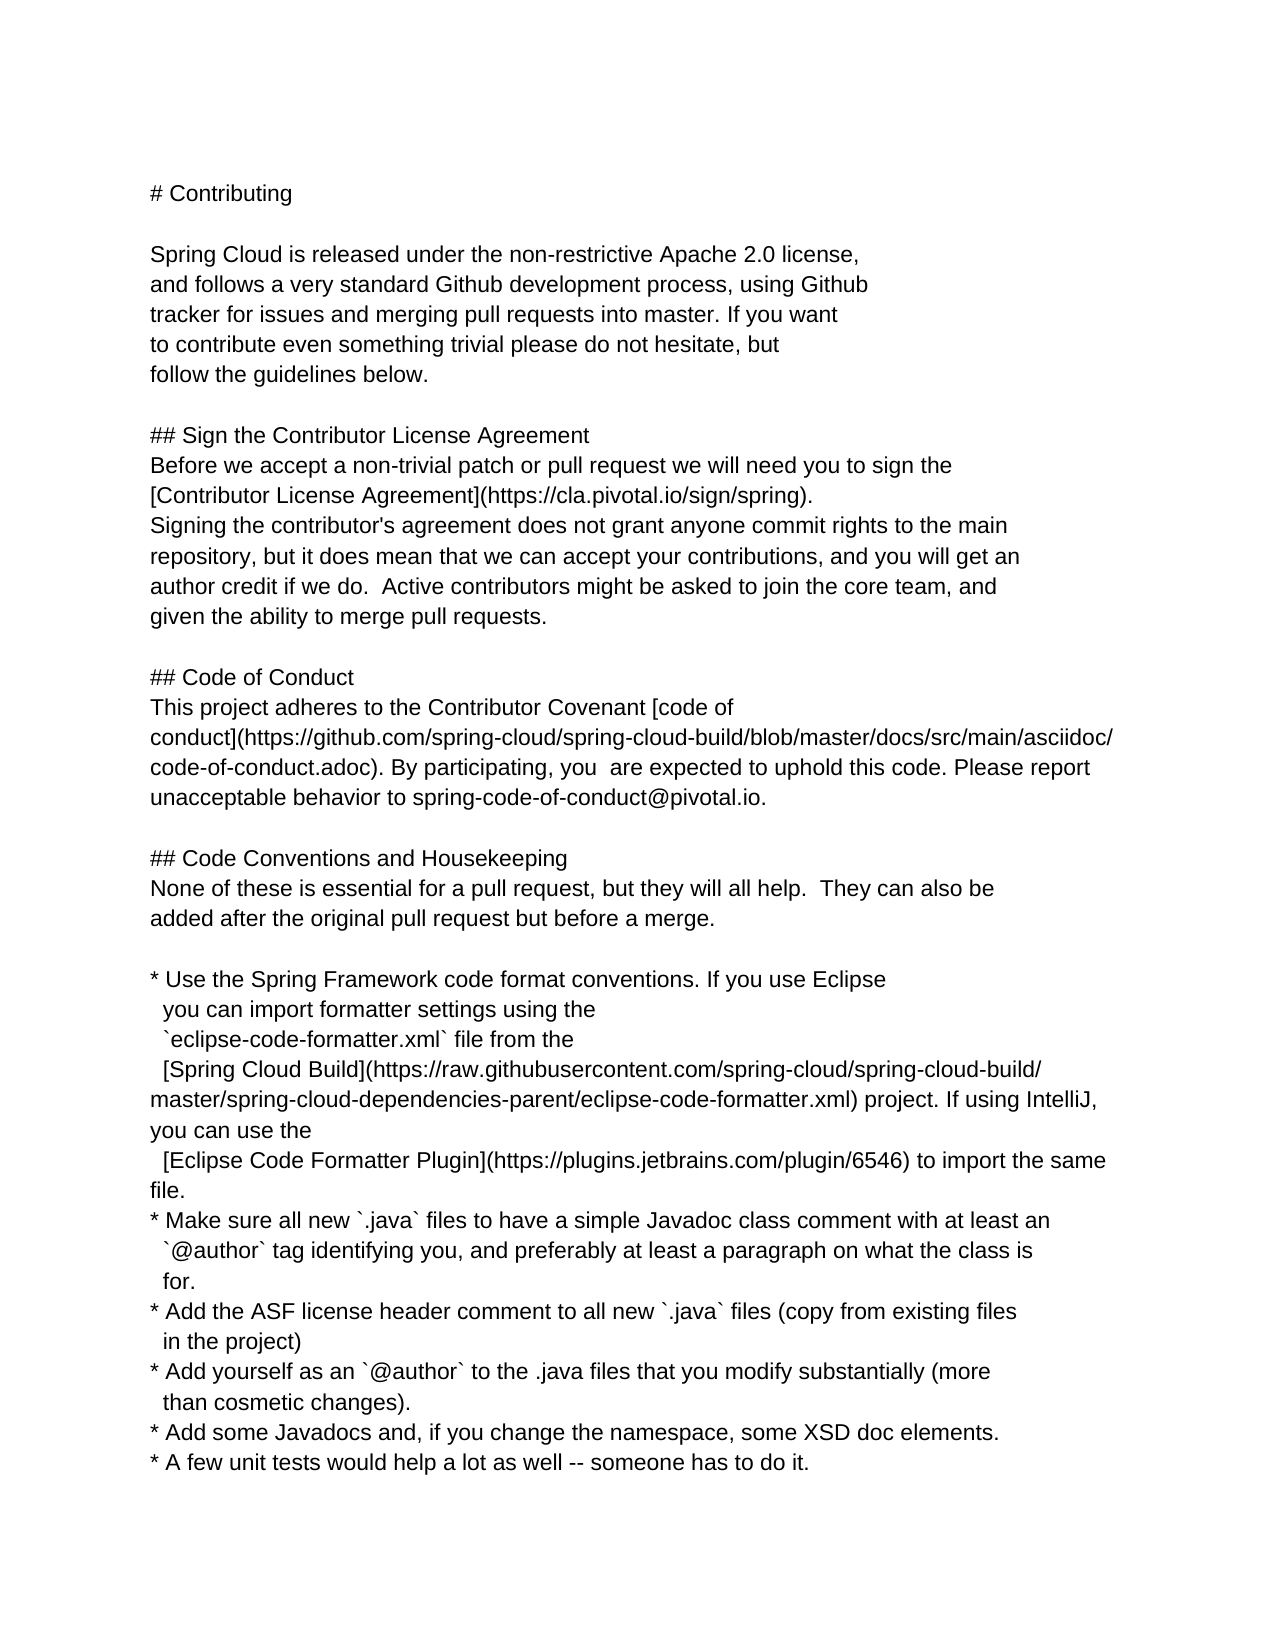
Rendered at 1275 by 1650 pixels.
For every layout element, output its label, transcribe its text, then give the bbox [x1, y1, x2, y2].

text follow the guidelines below. [150, 361, 1125, 388]
text * Add yourself as an `@author` to the .java files that you modify substantially (more [150, 1358, 1125, 1385]
text [Contributor License Agreement](https://cla.pivotal.io/sign/spring). [150, 482, 1125, 509]
text added after the original pull request but before a merge. [150, 905, 1125, 932]
text conduct](https://github.com/spring-cloud/spring-cloud-build/blob/master/docs/src/main/asciidoc/code-of-conduct.adoc). By participating, you are expected to uphold this code. Please report [150, 724, 1125, 781]
text [Eclipse Code Formatter Plugin](https://plugins.jetbrains.com/plugin/6546) to import the same file. [150, 1147, 1125, 1203]
text Signing the contributor's agreement does not grant anyone commit rights to the main [150, 512, 1125, 539]
text repository, but it does mean that we can accept your contributions, and you will get an [150, 543, 1125, 569]
text * Add some Javadocs and, if you change the namespace, some XSD doc elements. [150, 1419, 1125, 1445]
text This project adheres to the Contributor Covenant [code of [150, 694, 1125, 720]
text `eclipse-code-formatter.xml` file from the [150, 1026, 1125, 1052]
text * Add the ASF license header comment to all new `.java` files (copy from existing files [150, 1298, 1125, 1324]
text None of these is essential for a pull request, but they will all help. They can also be [150, 875, 1125, 901]
text Before we accept a non-trivial patch or pull request we will need you to sign the [150, 452, 1125, 478]
text in the project) [150, 1328, 1125, 1354]
text * Use the Spring Framework code format conventions. If you use Eclipse [150, 966, 1125, 992]
text ## Code of Conduct [150, 663, 1125, 690]
text * A few unit tests would help a lot as well -- someone has to do it. [150, 1449, 1125, 1475]
text Spring Cloud is released under the non-restrictive Apache 2.0 license, [150, 241, 1125, 267]
text * Make sure all new `.java` files to have a simple Javadoc class comment with at least an [150, 1207, 1125, 1234]
text ## Code Conventions and Housekeeping [150, 845, 1125, 871]
text [Spring Cloud Build](https://raw.githubusercontent.com/spring-cloud/spring-cloud-build/master/spring-cloud-dependencies-parent/eclipse-code-formatter.xml) project. If using IntelliJ, you can use the [150, 1056, 1125, 1143]
text `@author` tag identifying you, and preferably at least a paragraph on what the class is [150, 1237, 1125, 1264]
text you can import formatter settings using the [150, 996, 1125, 1022]
text for. [150, 1268, 1125, 1294]
text than cosmetic changes). [150, 1388, 1125, 1415]
text and follows a very standard Github development process, using Github [150, 271, 1125, 297]
text tracker for issues and merging pull requests into master. If you want [150, 301, 1125, 327]
text given the ability to merge pull requests. [150, 603, 1125, 629]
text # Contributing [150, 180, 1125, 207]
text unacceptable behavior to spring-code-of-conduct@pivotal.io. [150, 784, 1125, 811]
text author credit if we do. Active contributors might be asked to join the core team, and [150, 573, 1125, 599]
text to contribute even something trivial please do not hesitate, but [150, 331, 1125, 358]
text ## Sign the Contributor License Agreement [150, 422, 1125, 448]
